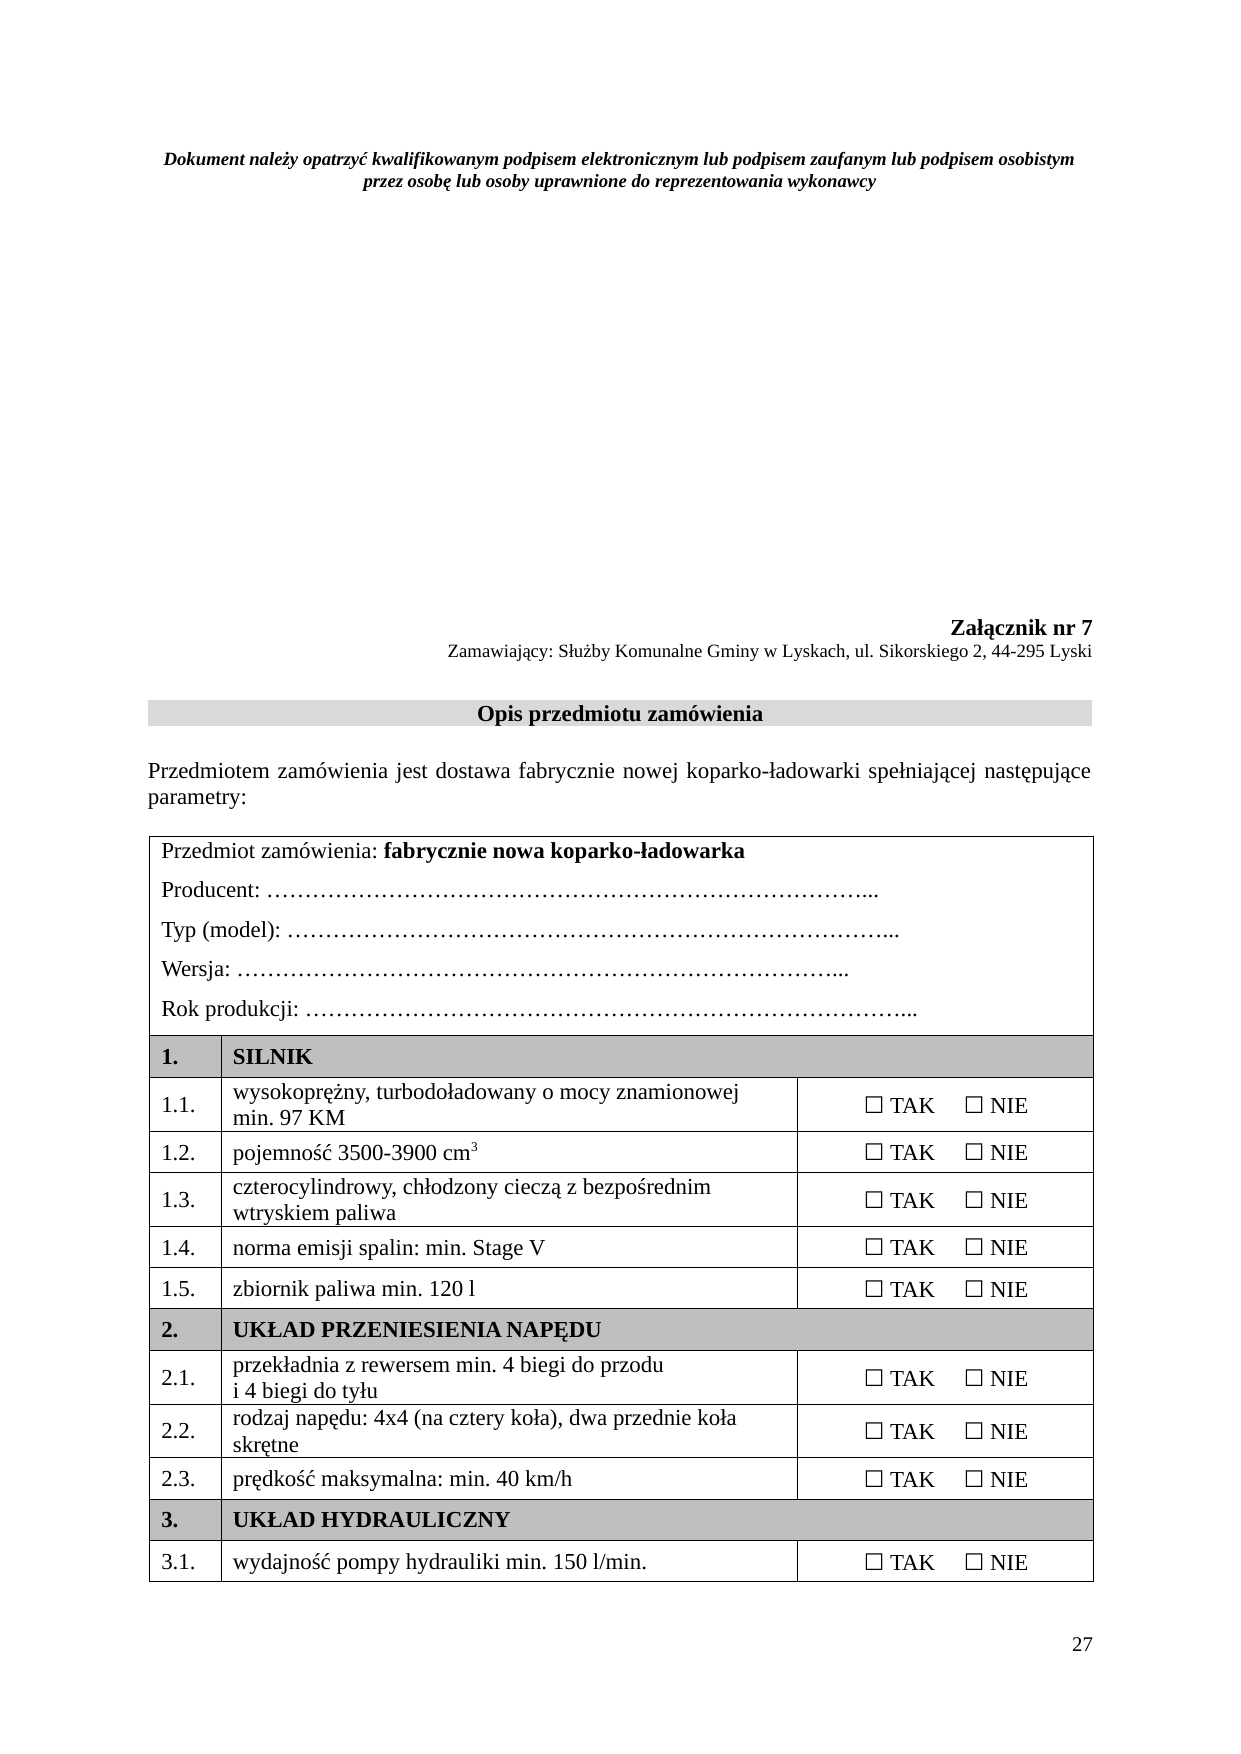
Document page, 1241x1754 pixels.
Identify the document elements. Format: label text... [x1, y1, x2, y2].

table_cell 2. [150, 1309, 221, 1350]
table_cell czterocylindrowy, chłodzony cieczą z bezpośrednim wtryskiem paliwa [222, 1173, 797, 1226]
table_cell UKŁAD HYDRAULICZNY [222, 1500, 1093, 1540]
table_cell TAK NIE [798, 1173, 1093, 1226]
table_header Przedmiot zamówienia: fabrycznie nowa koparko-ładowarka Producent: ……………………………………………………………………... Typ (model): ……………………………………………………………………... Wersja: ……………………………………………………………………... Rok produkcji: ……………………………………………………………………... [150, 837, 1093, 1035]
table_cell UKŁAD PRZENIESIENIA NAPĘDU [222, 1309, 1093, 1350]
table_cell 1. [150, 1036, 221, 1077]
table_cell TAK NIE [798, 1132, 1093, 1172]
table_cell 1.4. [150, 1227, 221, 1267]
table_cell 1.2. [150, 1132, 221, 1172]
table_cell 1.1. [150, 1078, 221, 1131]
table_cell 2.1. [150, 1351, 221, 1403]
table_cell prędkość maksymalna: min. 40 km/h [222, 1458, 797, 1498]
table_cell TAK NIE [798, 1227, 1093, 1267]
table_cell TAK NIE [798, 1541, 1093, 1581]
table_cell 2.2. [150, 1405, 221, 1457]
table_cell SILNIK [222, 1036, 1093, 1077]
table_cell pojemność 3500-3900 cm3 [222, 1132, 797, 1172]
table_cell TAK NIE [798, 1458, 1093, 1498]
table_cell rodzaj napędu: 4x4 (na cztery koła), dwa przednie koła skrętne [222, 1405, 797, 1457]
text Dokument należy opatrzyć kwalifikowanym podpisem elektronicznym lub podpisem zaufanym lub podpisem osobistym przez osobę lub osoby uprawnione do reprezentowania wykonawcy [148, 148, 1093, 191]
table_cell zbiornik paliwa min. 120 l [222, 1268, 797, 1308]
table_cell TAK NIE [798, 1268, 1093, 1308]
table_cell TAK NIE [798, 1078, 1093, 1131]
table_cell TAK NIE [798, 1351, 1093, 1403]
table_cell wysokoprężny, turbodoładowany o mocy znamionowej min. 97 KM [222, 1078, 797, 1131]
table_cell 1.3. [150, 1173, 221, 1226]
text Zamawiający: Służby Komunalne Gminy w Lyskach, ul. Sikorskiego 2, 44-295 Lyski [148, 640, 1093, 662]
text Załącznik nr 7 [148, 614, 1093, 640]
text Opis przedmiotu zamówienia [148, 700, 1092, 726]
text Przedmiotem zamówienia jest dostawa fabrycznie nowej koparko-ładowarki spełniającej następujące parametry: [148, 757, 1093, 809]
table_cell 1.5. [150, 1268, 221, 1308]
table_cell 2.3. [150, 1458, 221, 1498]
table_cell 3. [150, 1500, 221, 1540]
table_cell przekładnia z rewersem min. 4 biegi do przodu i 4 biegi do tyłu [222, 1351, 797, 1403]
table_cell 3.1. [150, 1541, 221, 1581]
table_cell norma emisji spalin: min. Stage V [222, 1227, 797, 1267]
table_cell TAK NIE [798, 1405, 1093, 1457]
table_cell wydajność pompy hydrauliki min. 150 l/min. [222, 1541, 797, 1581]
